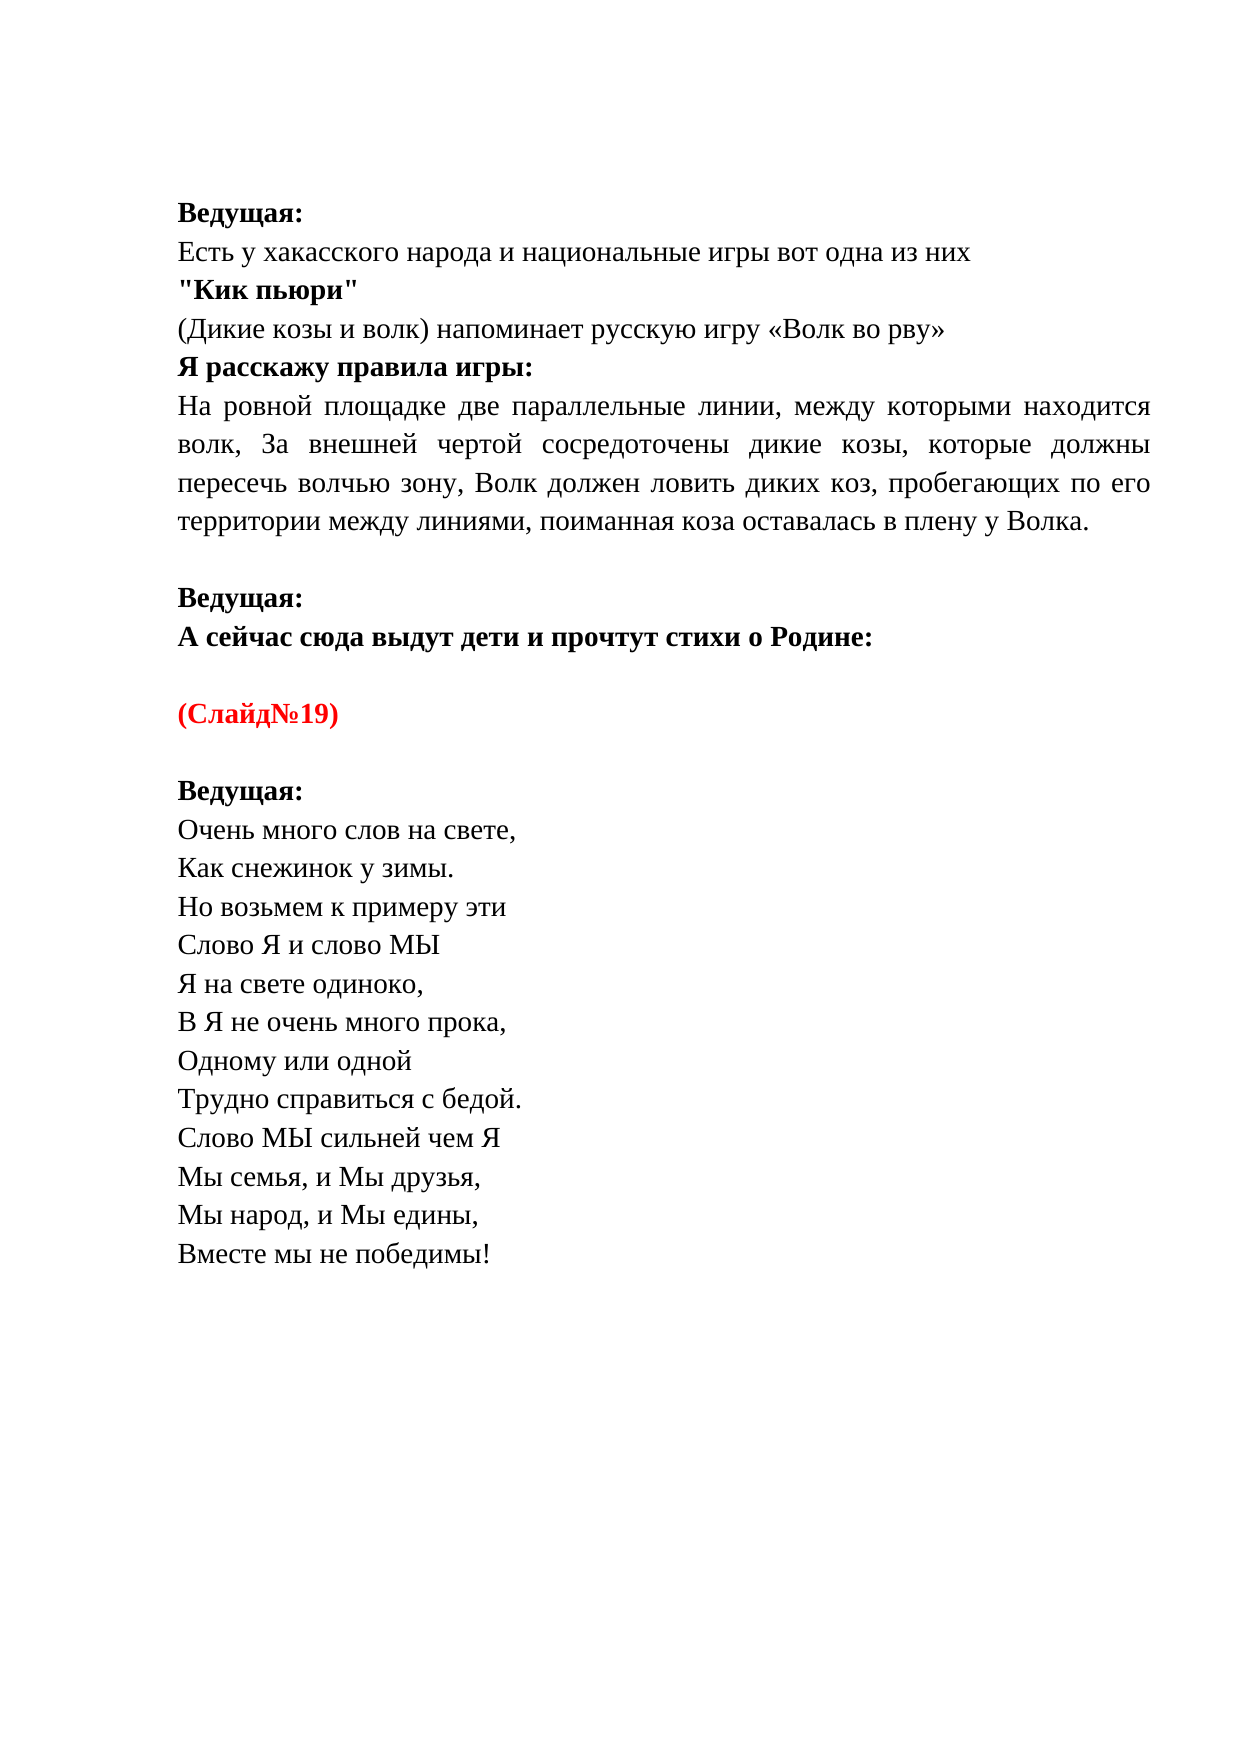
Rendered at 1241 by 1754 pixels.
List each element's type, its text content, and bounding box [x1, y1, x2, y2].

text Как снежинок у зимы. [177, 850, 1152, 884]
text Очень много слов на свете, [177, 812, 1152, 845]
text Ведущая: [177, 773, 1152, 807]
text (Дикие козы и волк) напоминает русскую игру «Волк во рву» [177, 311, 1152, 344]
text А сейчас сюда выдут дети и прочтут стихи о Родине: [177, 619, 1152, 653]
text Я расскажу правила игры: [177, 349, 1152, 383]
text Слово Я и слово МЫ [177, 927, 1152, 961]
text Трудно справиться с бедой. [177, 1082, 1152, 1115]
text Мы семья, и Мы друзья, [177, 1159, 1152, 1192]
text Но возьмем к примеру эти [177, 889, 1152, 922]
text Ведущая: [177, 581, 1152, 614]
text Слово МЫ сильней чем Я [177, 1120, 1152, 1154]
text "Кик пьюри" [177, 272, 1152, 306]
text (Слайд№19) [177, 696, 1152, 730]
text Одному или одной [177, 1043, 1152, 1077]
text В Я не очень много прока, [177, 1004, 1152, 1038]
text Мы народ, и Мы едины, [177, 1197, 1152, 1231]
text На ровной площадке две параллельные линии, между которыми находится волк, За внешней чертой сосредоточены дикие козы, которые должны пересечь волчью зону, Волк должен ловить диких коз, пробегающих по его территории между линиями, поиманная коза оставалась в плену у Волка. [177, 388, 1152, 537]
text Вместе мы не победимы! [177, 1236, 1152, 1269]
text Ведущая: [177, 195, 1152, 229]
text Я на свете одиноко, [177, 966, 1152, 999]
text Есть у хакасского народа и национальные игры вот одна из них [177, 234, 1152, 267]
